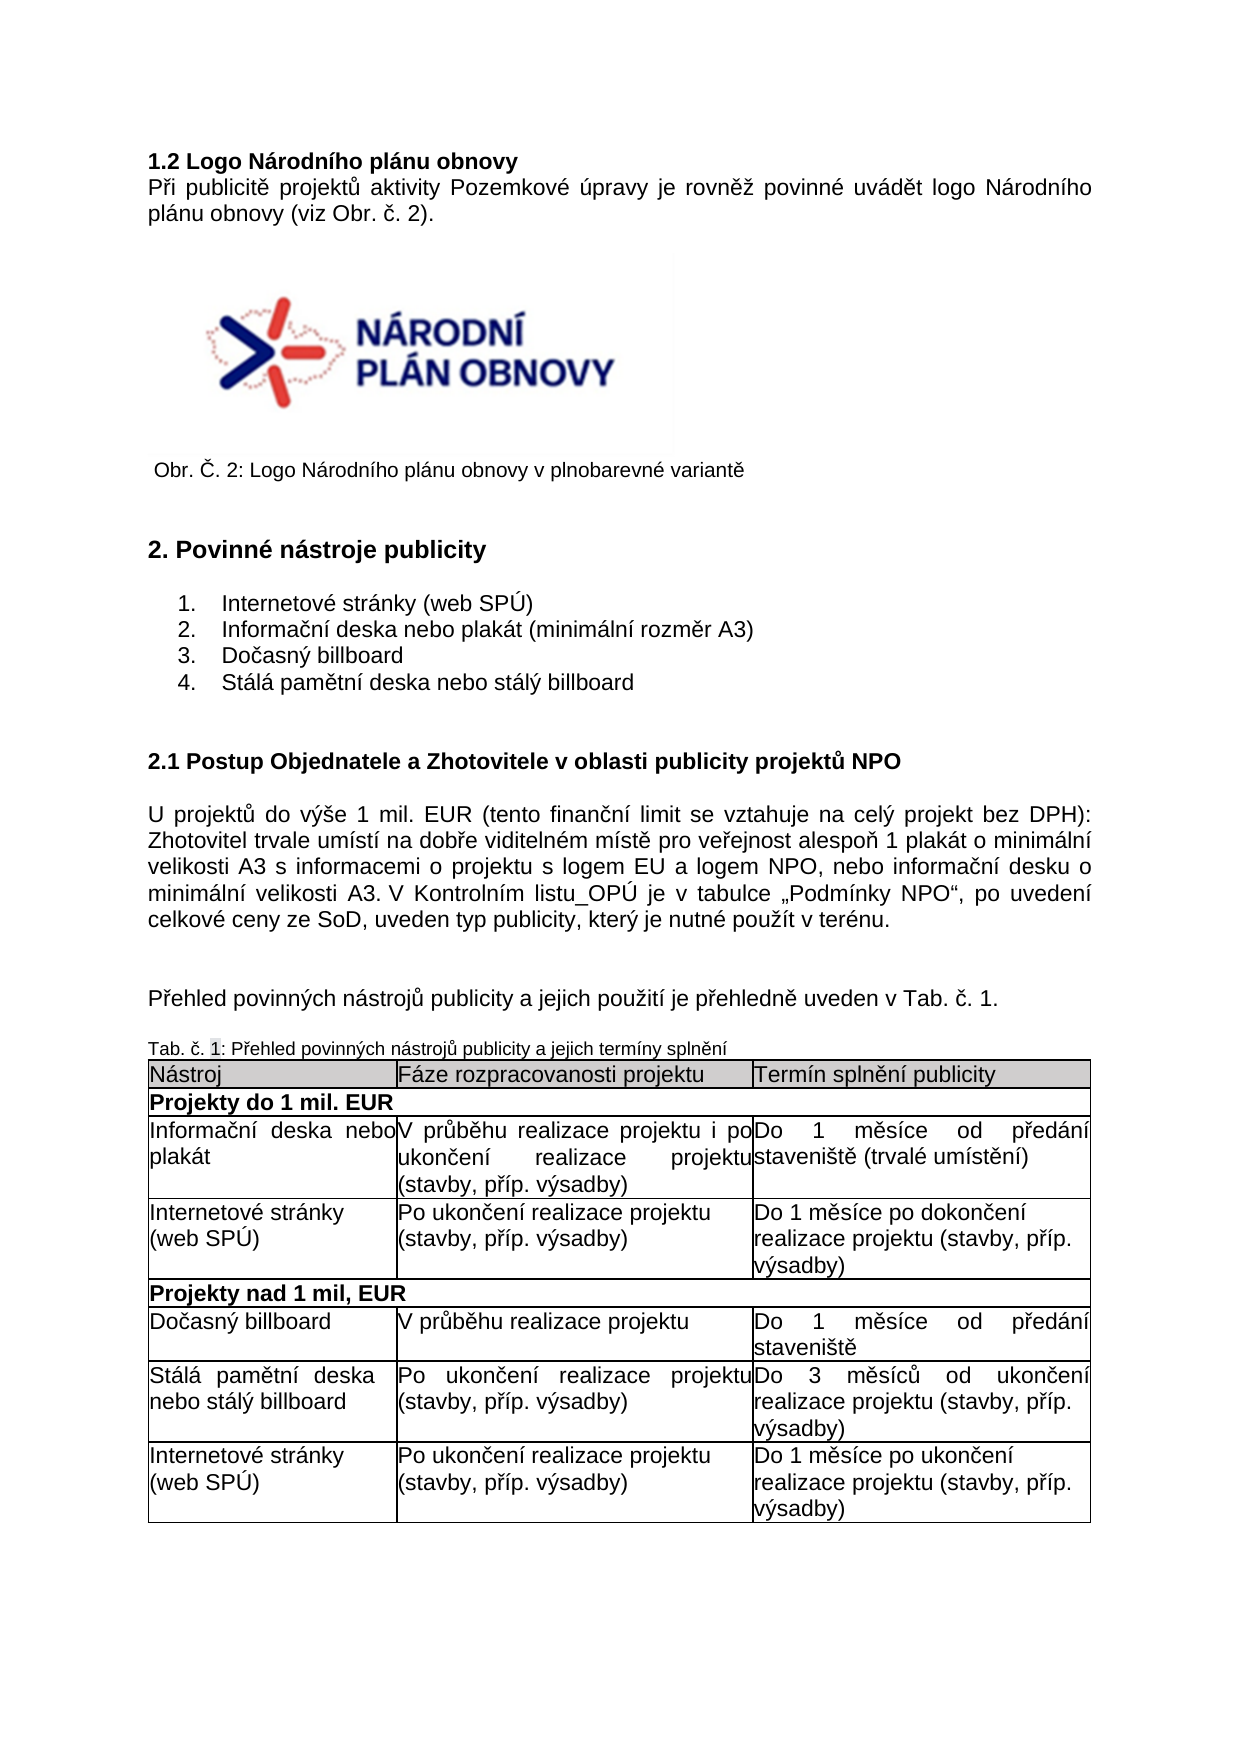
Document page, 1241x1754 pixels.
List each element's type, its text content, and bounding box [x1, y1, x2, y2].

text 2.1 Postup Objednatele a Zhotovitele v oblasti publicity projektů NPO [148, 748, 1093, 774]
table_cell Do 1 měsíce po ukončení realizace projektu (stavby, příp. výsadby) [754, 1443, 1090, 1522]
text Tab. č. 1: Přehled povinných nástrojů publicity a jejich termíny splnění [221, 1038, 1093, 1059]
list Dočasný billboard [177, 642, 1093, 669]
table_cell Internetové stránky (web SPÚ) [149, 1199, 396, 1278]
picture [147, 253, 677, 458]
table_cell Do 1 měsíce od předání staveniště [754, 1308, 1090, 1360]
table_header Termín splnění publicity [754, 1061, 1090, 1087]
table_cell Internetové stránky (web SPÚ) [149, 1443, 396, 1522]
table_cell Do 1 měsíce po dokončení realizace projektu (stavby, příp. výsadby) [754, 1199, 1090, 1278]
table_cell Stálá pamětní deska nebo stálý billboard [149, 1362, 396, 1441]
list Internetové stránky (web SPÚ) [177, 590, 1093, 616]
table_cell Po ukončení realizace projektu (stavby, příp. výsadby) [398, 1443, 752, 1522]
table_cell Informační deska nebo plakát [149, 1117, 396, 1197]
table_cell Projekty do 1 mil. EUR [149, 1089, 1090, 1115]
table_cell Do 1 měsíce od předání staveniště (trvalé umístění) [754, 1117, 1090, 1197]
table_cell Po ukončení realizace projektu (stavby, příp. výsadby) [398, 1199, 752, 1278]
table_cell Do 3 měsíců od ukončení realizace projektu (stavby, příp. výsadby) [754, 1362, 1090, 1441]
list Stálá pamětní deska nebo stálý billboard [177, 669, 1093, 695]
table_cell V průběhu realizace projektu [398, 1308, 752, 1360]
table_header Fáze rozpracovanosti projektu [398, 1061, 752, 1087]
text 2. Povinné nástroje publicity [148, 535, 1093, 563]
text Při publicitě projektů aktivity Pozemkové úpravy je rovněž povinné uvádět logo Národního plánu obnovy (viz Obr. č. 2). [148, 174, 1093, 227]
table_cell Projekty nad 1 mil, EUR [149, 1280, 1090, 1306]
text U projektů do výše 1 mil. EUR (tento finanční limit se vztahuje na celý projekt bez DPH): Zhotovitel trvale umístí na dobře viditelném místě pro veřejnost alespoň 1 plakát o minimální velikosti A3 s informacemi o projektu s logem EU a logem NPO, nebo informační desku o minimální velikosti A3. V Kontrolním listu_OPÚ je v tabulce „Podmínky NPO“, po uvedení celkové ceny ze SoD, uveden typ publicity, který je nutné použít v terénu. [148, 801, 1093, 932]
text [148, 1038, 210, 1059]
table_cell Po ukončení realizace projektu (stavby, příp. výsadby) [398, 1362, 752, 1441]
text Přehled povinných nástrojů publicity a jejich použití je přehledně uveden v Tab. č. 1. [148, 985, 1093, 1011]
table_cell V průběhu realizace projektu i po ukončení realizace projektu (stavby, příp. výsadby) [398, 1117, 752, 1197]
list Informační deska nebo plakát (minimální rozměr A3) [177, 616, 1093, 642]
text Obr. Č. 2: Logo Národního plánu obnovy v plnobarevné variantě [148, 458, 1093, 482]
text 1.2 Logo Národního plánu obnovy [148, 148, 1093, 174]
table_header Nástroj [149, 1061, 396, 1087]
table_cell Dočasný billboard [149, 1308, 396, 1360]
